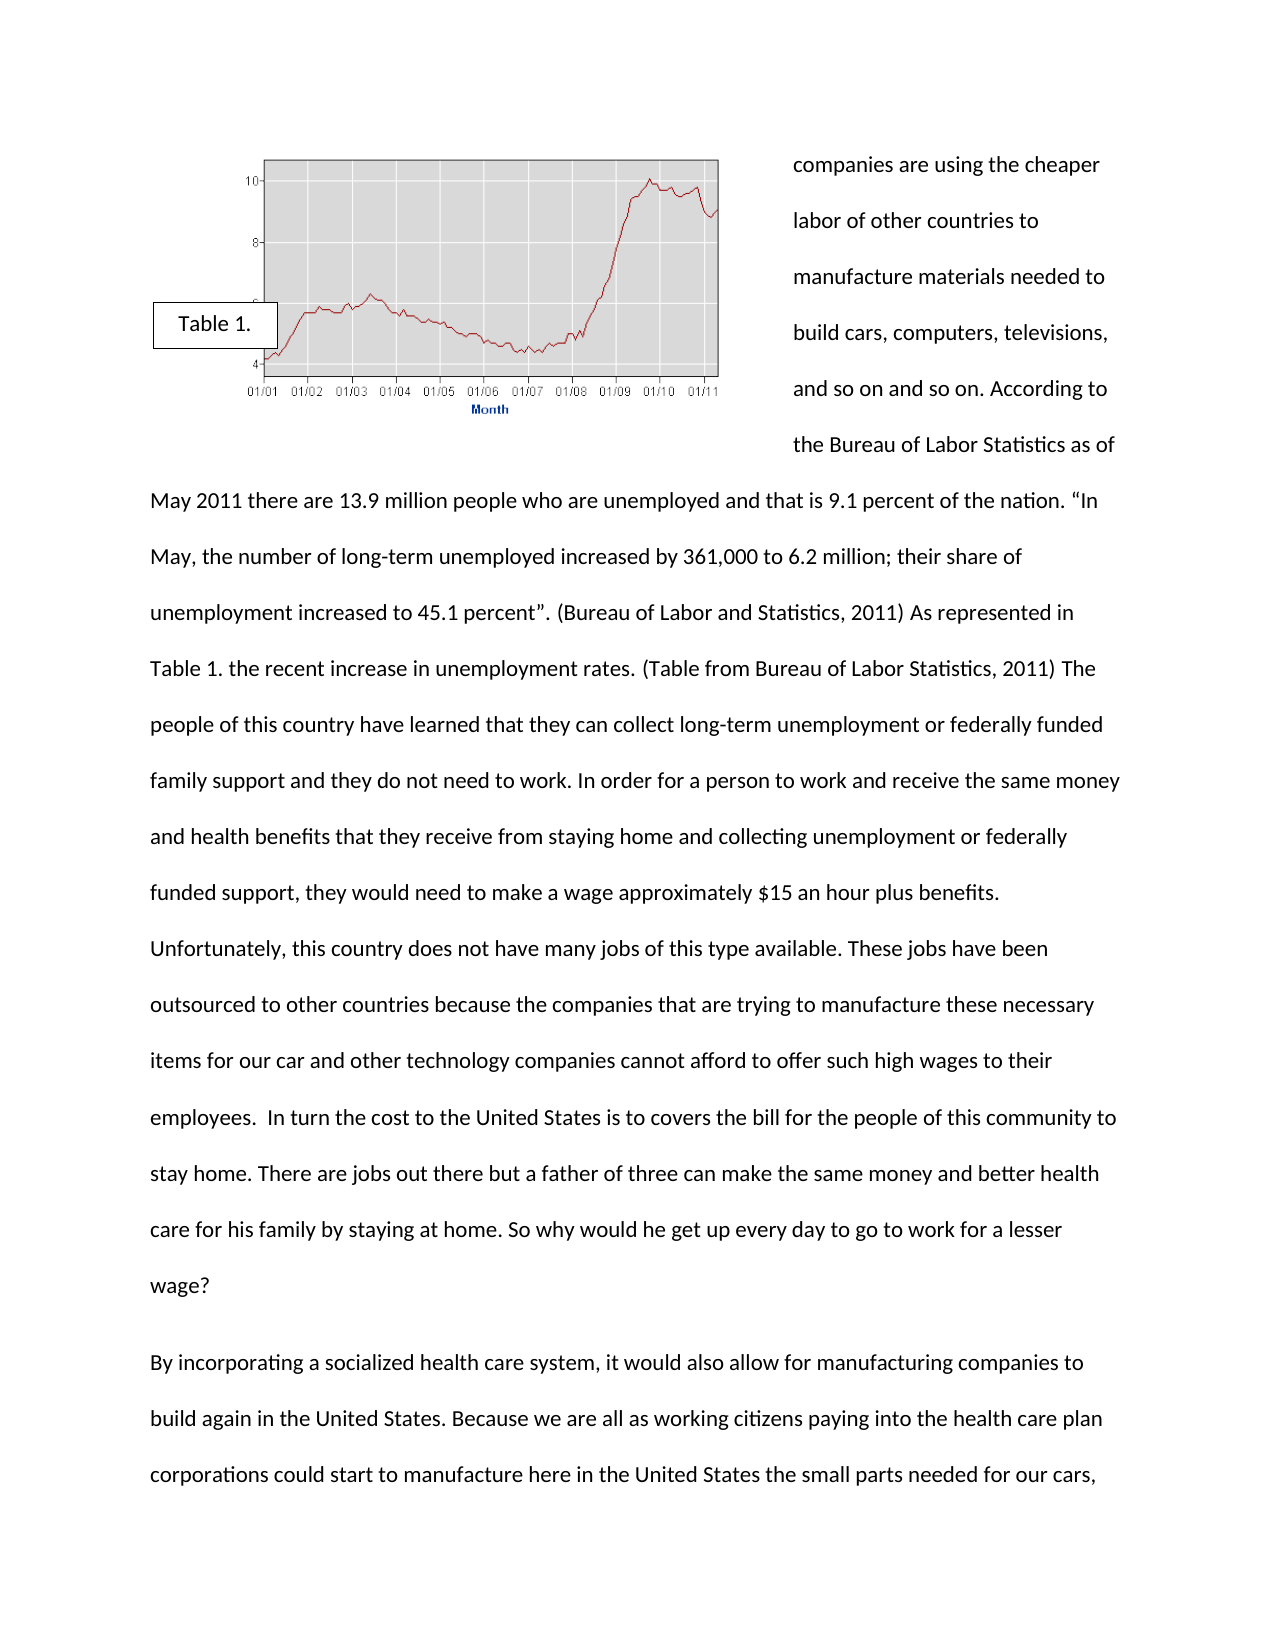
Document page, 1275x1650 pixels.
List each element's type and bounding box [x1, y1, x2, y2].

picture [150, 150, 775, 463]
text [150, 150, 1125, 1299]
text [150, 1348, 1125, 1488]
